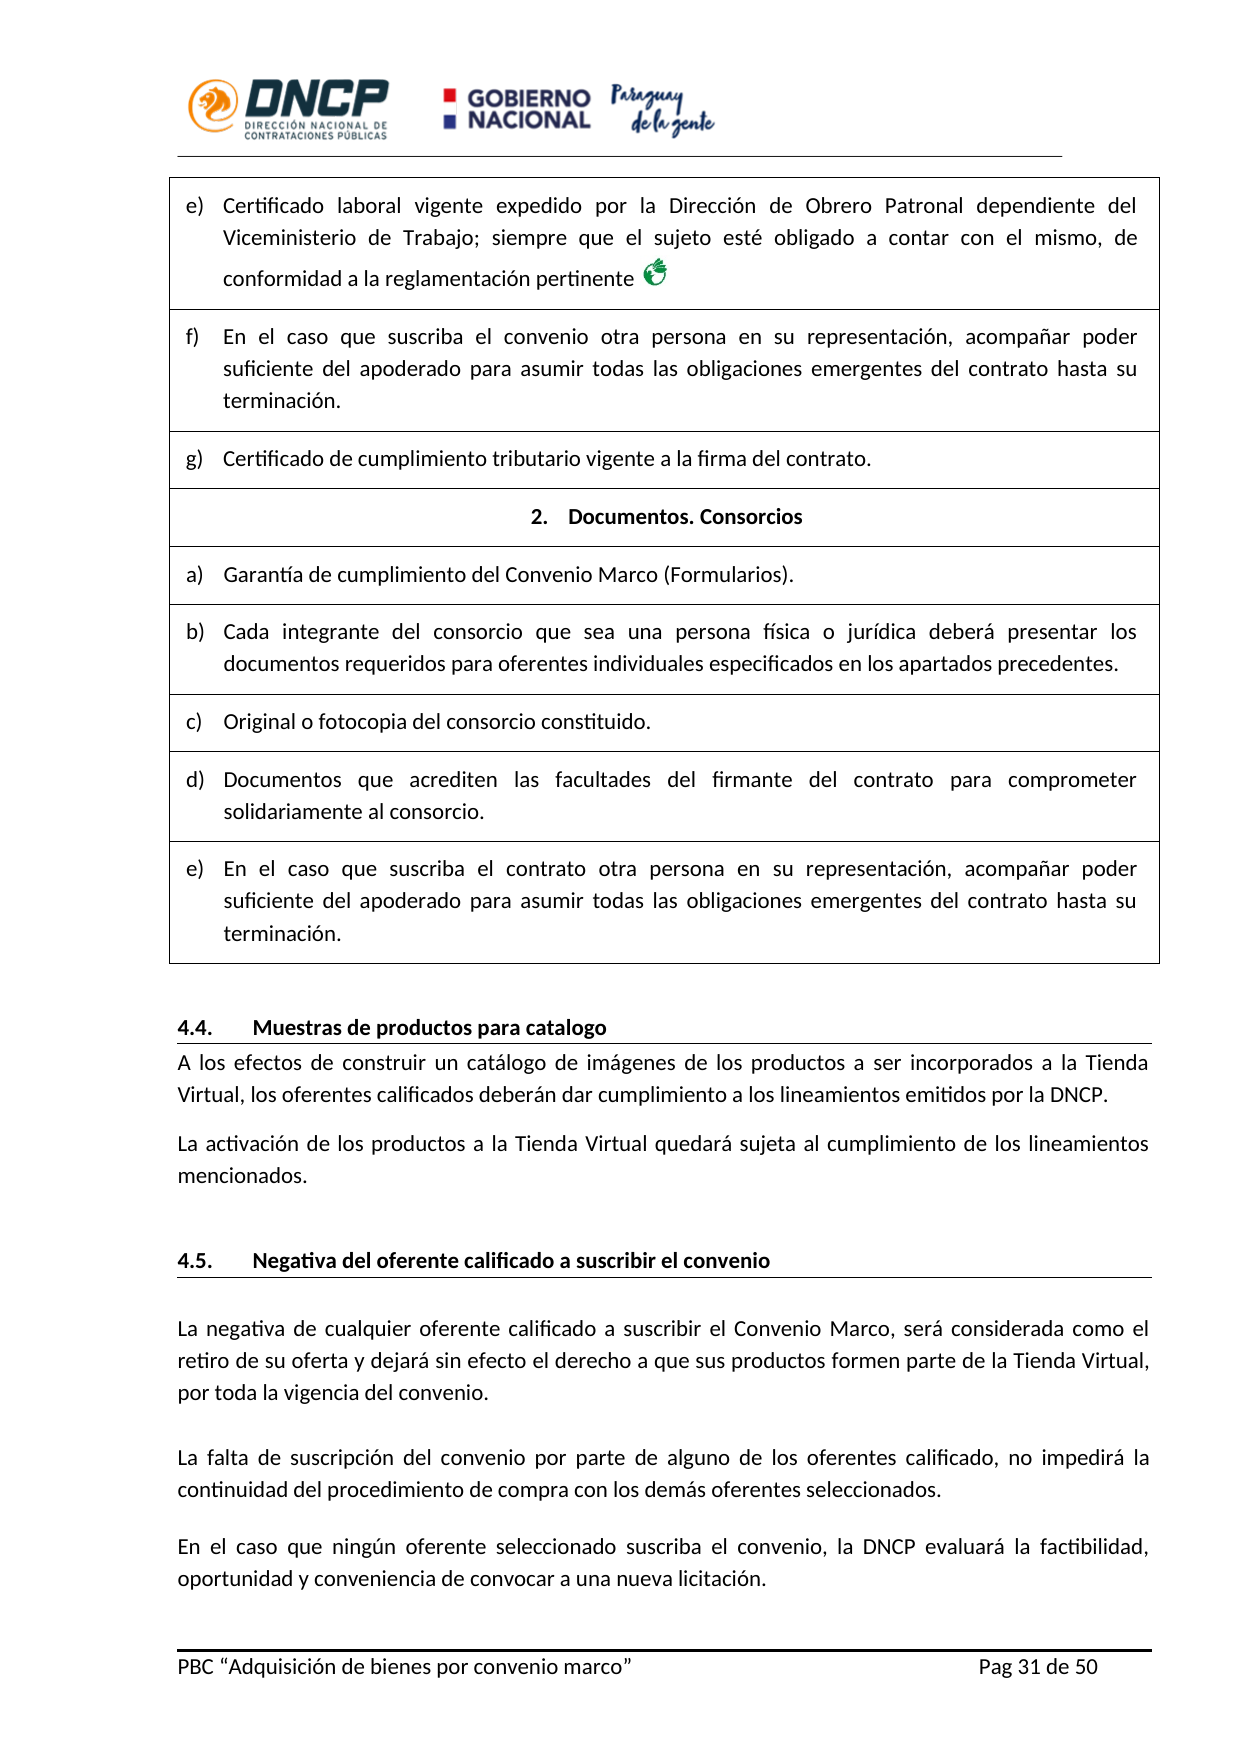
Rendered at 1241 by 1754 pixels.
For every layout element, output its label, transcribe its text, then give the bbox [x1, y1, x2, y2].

table_cell Certificado laboral vigente expedido por la Dirección de Obrero Patronal dependiente del Viceministerio de Trabajo; siempre que el sujeto esté obligado a contar con el mismo, de conformidad a la reglamentación pertinente [170, 178, 1159, 309]
table_cell En el caso que suscriba el contrato otra persona en su representación, acompañar poder suficiente del apoderado para asumir todas las obligaciones emergentes del contrato hasta su terminación. [170, 842, 1159, 963]
table_cell Certificado de cumplimiento tributario vigente a la firma del contrato. [170, 432, 1159, 488]
table_cell Original o fotocopia del consorcio constituido. [170, 695, 1159, 751]
text En el caso que ningún oferente seleccionado suscriba el convenio, la DNCP evaluará la factibilidad, oportunidad y conveniencia de convocar a una nueva licitación. [177, 1532, 1152, 1592]
text A los efectos de construir un catálogo de imágenes de los productos a ser incorporados a la Tienda Virtual, los oferentes calificados deberán dar cumplimiento a los lineamientos emitidos por la DNCP. [177, 1048, 1152, 1108]
subtitle Negativa del oferente calificado a suscribir el convenio [177, 1247, 1152, 1277]
picture [177, 73, 1063, 157]
table_cell Documentos que acrediten las facultades del firmante del contrato para comprometer solidariamente al consorcio. [170, 752, 1159, 841]
text La falta de suscripción del convenio por parte de alguno de los oferentes calificado, no impedirá la continuidad del procedimiento de compra con los demás oferentes seleccionados. [177, 1443, 1152, 1503]
text La negativa de cualquier oferente calificado a suscribir el Convenio Marco, será considerada como el retiro de su oferta y dejará sin efecto el derecho a que sus productos formen parte de la Tienda Virtual, por toda la vigencia del convenio. [177, 1314, 1152, 1406]
table_cell Garantía de cumplimiento del Convenio Marco (Formularios). [170, 547, 1159, 604]
table_cell En el caso que suscriba el convenio otra persona en su representación, acompañar poder suficiente del apoderado para asumir todas las obligaciones emergentes del contrato hasta su terminación. [170, 310, 1159, 431]
table_cell Cada integrante del consorcio que sea una persona física o jurídica deberá presentar los documentos requeridos para oferentes individuales especificados en los apartados precedentes. [170, 605, 1159, 693]
subtitle Muestras de productos para catalogo [177, 1013, 1152, 1043]
table_cell Documentos. Consorcios [170, 489, 1159, 546]
picture [640, 255, 670, 287]
text La activación de los productos a la Tienda Virtual quedará sujeta al cumplimiento de los lineamientos mencionados. [177, 1129, 1152, 1189]
